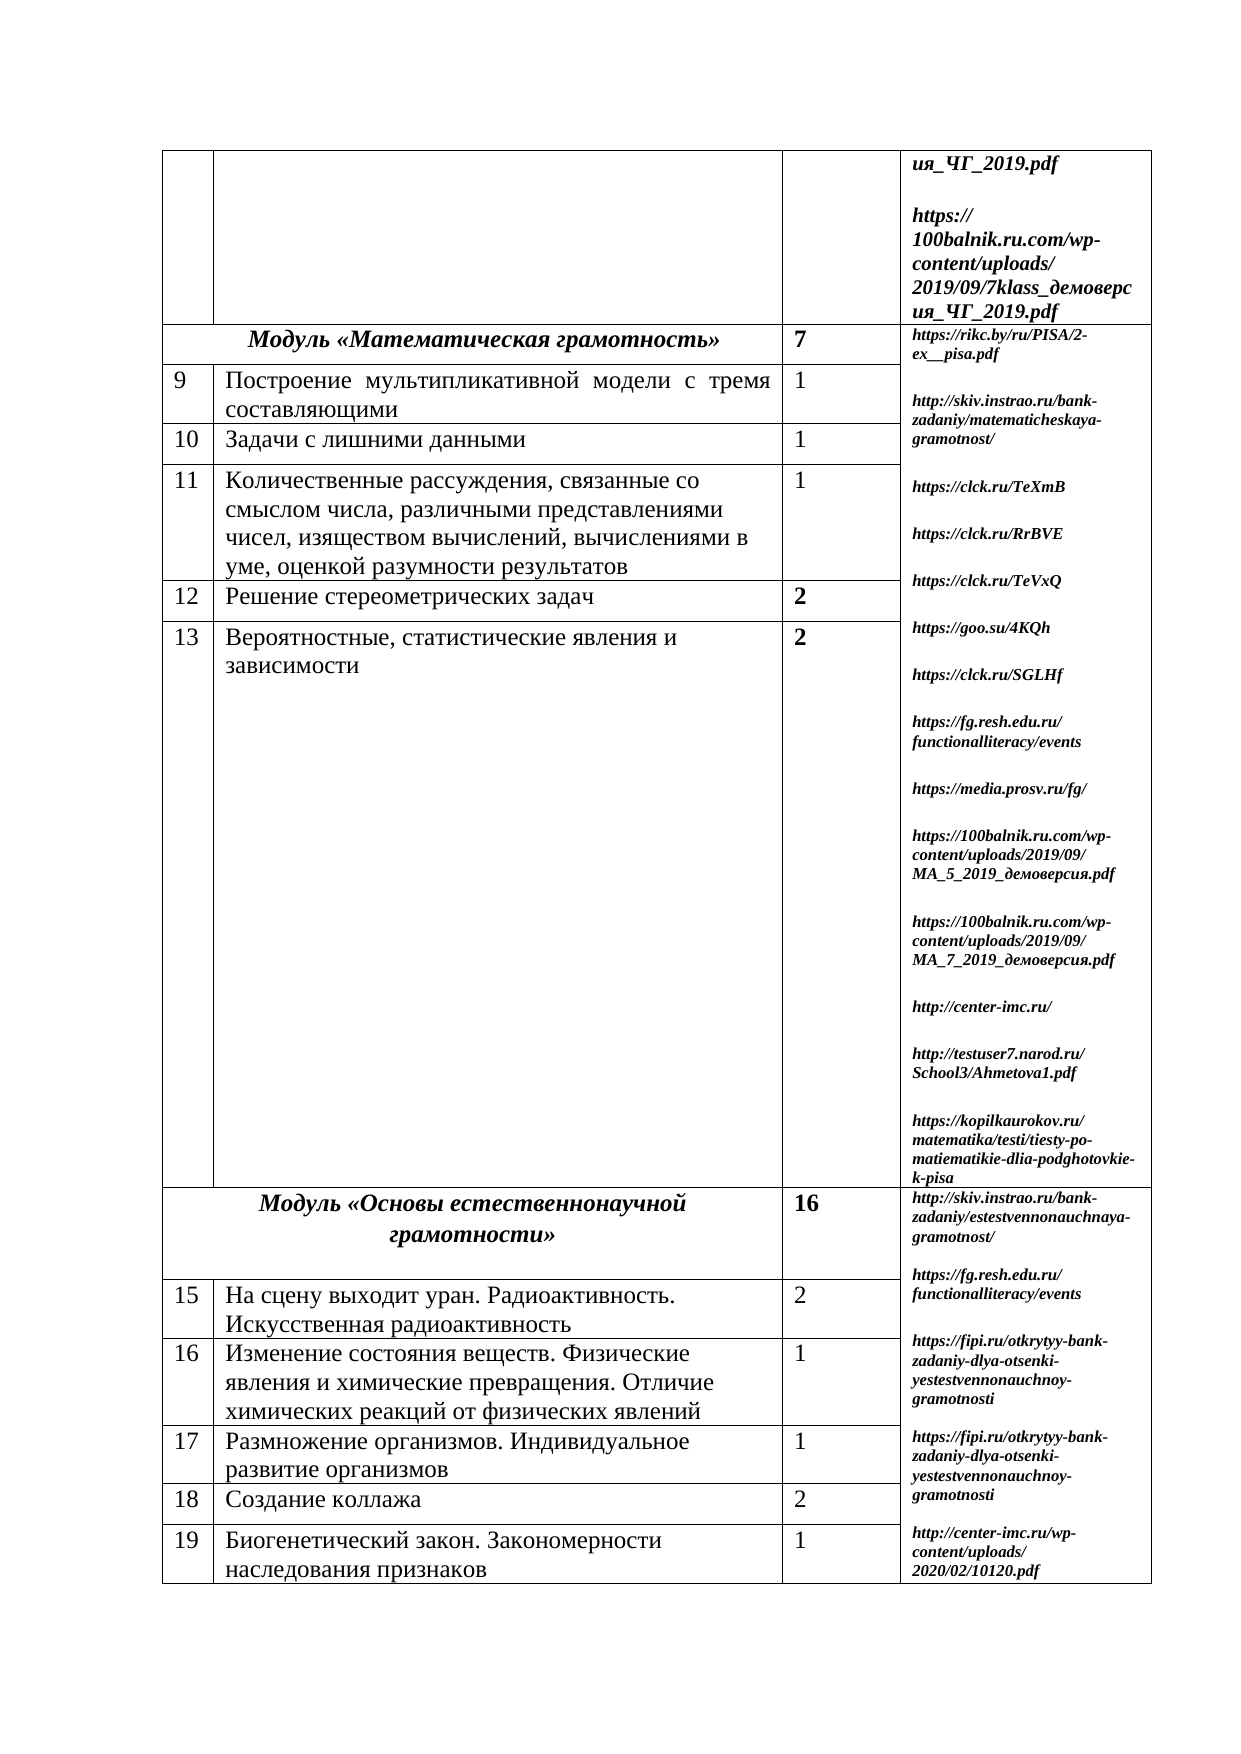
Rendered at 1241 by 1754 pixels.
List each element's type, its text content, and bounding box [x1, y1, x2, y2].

table_cell 2 [783, 151, 900, 323]
table_cell 10 [163, 424, 213, 464]
table_cell 9 [163, 365, 213, 423]
table_cell Изменение состояния веществ. Физические явления и химические превращения. Отличие химических реакций от физических явлений [214, 1339, 782, 1425]
table_cell Построение мультипликативной модели с тремя составляющими [214, 365, 782, 423]
table_cell Размножение организмов. Индивидуальное развитие организмов [214, 1426, 782, 1483]
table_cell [214, 151, 782, 323]
table_cell 11 [163, 465, 213, 580]
table_cell Задачи с лишними данными [214, 424, 782, 464]
table_cell 1 [783, 1426, 900, 1483]
table_cell Создание коллажа [214, 1484, 782, 1524]
table_cell 16 [163, 1339, 213, 1425]
table_cell 2 [783, 1280, 900, 1337]
table_cell 13 [163, 622, 213, 1187]
table_cell Вероятностные, статистические явления и зависимости [214, 622, 782, 1187]
table_cell 1 [783, 424, 900, 464]
table_cell 12 [163, 581, 213, 621]
table_cell 1 [783, 1525, 900, 1583]
table_cell 1 [783, 465, 900, 580]
table_cell 2 [783, 581, 900, 621]
table_cell 19 [163, 1525, 213, 1583]
table_cell 1 [783, 1339, 900, 1425]
table_cell http://skiv.instrao.ru/bank-zadaniy/estestvennonauchnaya-gramotnost/ https://fg.resh.edu.ru/functionalliteracy/events https://fipi.ru/otkrytyy-bank-zadaniy-dlya-otsenki-yestestvennonauchnoy-gramotnosti https://fipi.ru/otkrytyy-bank-zadaniy-dlya-otsenki-yestestvennonauchnoy-gramotnosti http://center-imc.ru/wp-content/uploads/2020/02/10120.pdf https://imc-yurga.kuz-edu.ru/files/imc-yurga/Примеры%20открытых%20заданий%20международной%20проверки%20PISA%20по%20естествознанию.pdf https://sergrc.minobr63.ru/download/етриванова-е-в-биология-комплекс-учеб/ https://fg.resh.edu.ru/functionalliteracy/events http://vostochs.ucoz.ru/2019i2020ug/Trahuk/trachuk_n_i_zadanija_po_biologii_i_khimii.pdf Https://rc-nsk.ru/images/2019_130.pdf [901, 1188, 1151, 1583]
table_cell 7 [783, 325, 900, 364]
table_cell 2 [783, 622, 900, 1187]
table_cell Модуль «Основы естественнонаучной грамотности» [163, 1188, 782, 1279]
table_cell 17 [163, 1426, 213, 1483]
table_cell Решение стереометрических задач [214, 581, 782, 621]
table_cell На сцену выходит уран. Радиоактивность. Искусственная радиоактивность [214, 1280, 782, 1337]
table_cell 2 [783, 1484, 900, 1524]
table_cell https://rikc.by/ru/PISA/2-ex__pisa.pdf http://skiv.instrao.ru/bank-zadaniy/matematicheskaya-gramotnost/ https://clck.ru/TeXmB https://clck.ru/RrBVE https://clck.ru/TeVxQ https://goo.su/4KQh https://clck.ru/SGLHf https://fg.resh.edu.ru/functionalliteracy/events https://media.prosv.ru/fg/ https://100balnik.ru.com/wp-content/uploads/2019/09/МА_5_2019_демоверсия.pdf https://100balnik.ru.com/wp-content/uploads/2019/09/МА_7_2019_демоверсия.pdf http://center-imc.ru/ http://testuser7.narod.ru/School3/Ahmetova1.pdf https://kopilkaurokov.ru/matematika/testi/tiesty-po-matiematikie-dlia-podghotovkie-k-pisa [901, 325, 1151, 1187]
table_cell 1 [783, 365, 900, 423]
table_cell Биогенетический закон. Закономерности наследования признаков [214, 1525, 782, 1583]
table_cell 16 [783, 1188, 900, 1279]
table_cell Количественные рассуждения, связанные со смыслом числа, различными представлениями чисел, изяществом вычислений, вычислениями в уме, оценкой разумности результатов [214, 465, 782, 580]
table_cell 18 [163, 1484, 213, 1524]
table_cell 15 [163, 1280, 213, 1337]
table_cell Модуль «Математическая грамотность» [163, 325, 782, 364]
table_cell 7 [163, 151, 213, 323]
